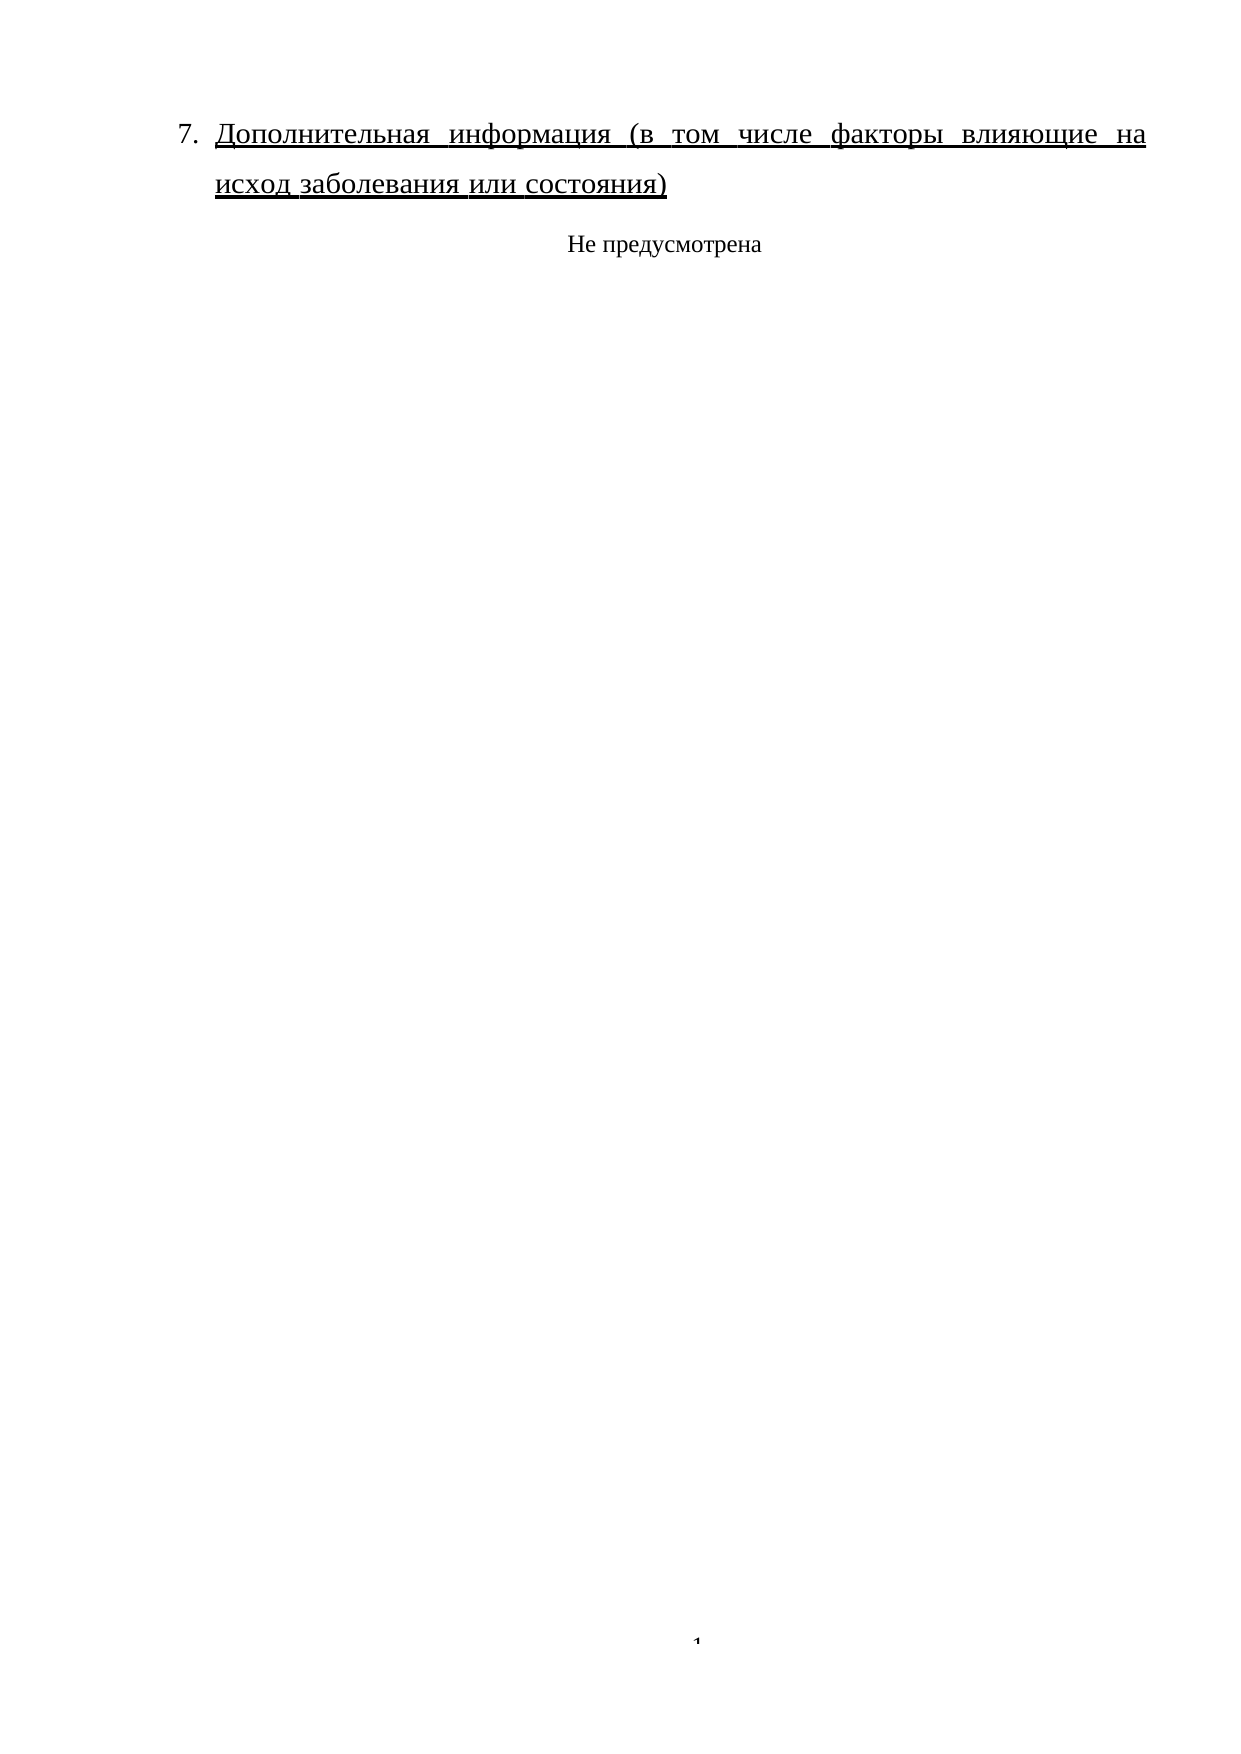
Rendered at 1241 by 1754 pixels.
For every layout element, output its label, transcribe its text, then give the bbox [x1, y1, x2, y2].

subtitle Дополнительная информация (в том числе факторы влияющие на исход заболевания или состояния) [177, 116, 1152, 200]
text Не предусмотрена [167, 229, 1162, 258]
